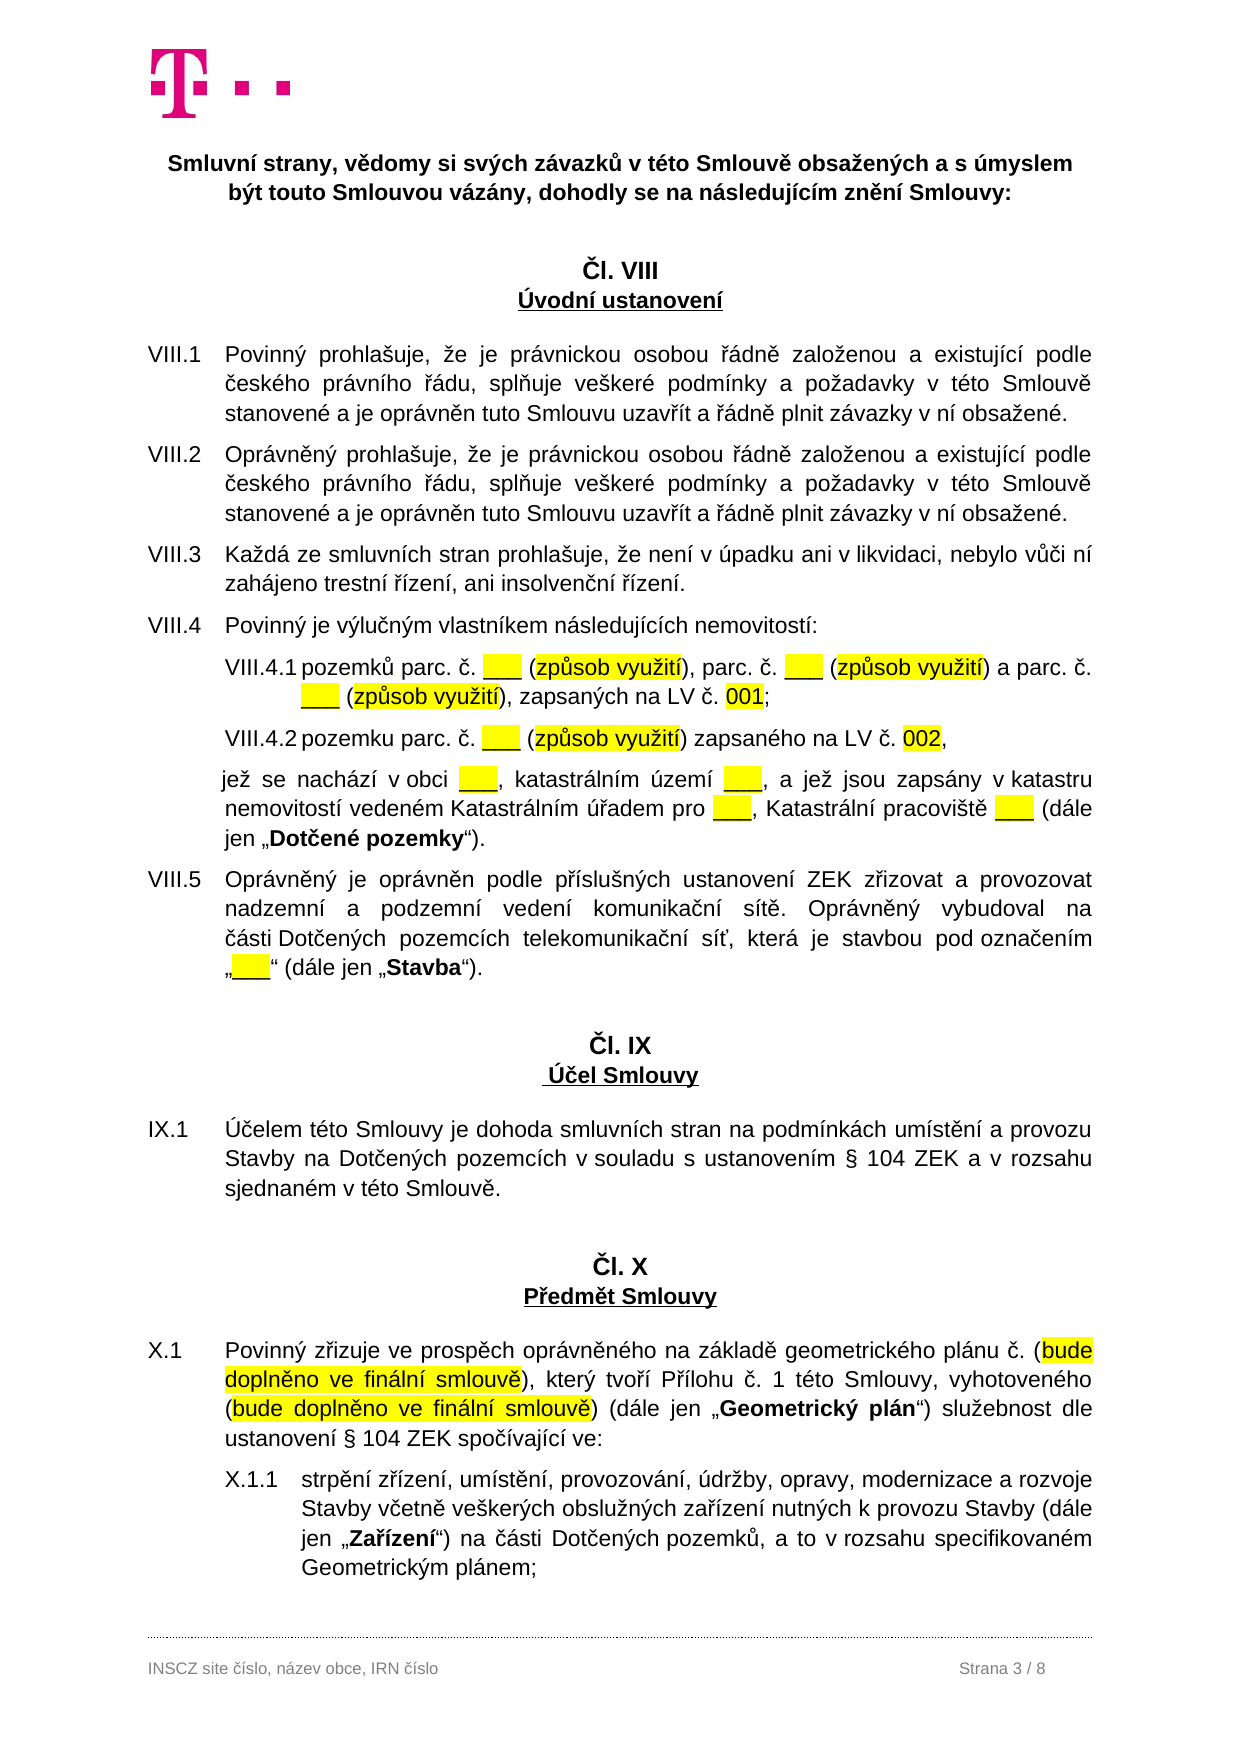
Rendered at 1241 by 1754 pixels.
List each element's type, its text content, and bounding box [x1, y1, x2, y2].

list pozemku parc. č. (způsob využití) zapsaného na LV č. , [224, 723, 1092, 752]
list pozemků parc. č. (způsob využití), parc. č. (způsob využití) a parc. č. (způsob využití), zapsaných na LV č. ; [224, 652, 1092, 710]
list Povinný zřizuje ve prospěch oprávněného na základě geometrického plánu č. (bude doplněno ve finální smlouvě), který tvoří Přílohu č. 1 této Smlouvy, vyhotoveného (bude doplněno ve finální smlouvě) (dále jen „Geometrický plán“) služebnost dle ustanovení § 104 ZEK spočívající ve: [148, 1335, 1092, 1452]
list jež se nachází v obci , katastrálním území , a jež jsou zapsány v katastru nemovitostí vedeném Katastrálním úřadem pro , Katastrální pracoviště (dále jen „Dotčené pozemky“). [221, 764, 1092, 852]
list Oprávněný je oprávněn podle příslušných ustanovení ZEK zřizovat a provozovat nadzemní a podzemní vedení komunikační sítě. Oprávněný vybudoval na části Dotčených pozemcích telekomunikační síť, která je stavbou pod označením „“ (dále jen „Stavba“). [148, 864, 1092, 981]
list Předmět Smlouvy [148, 1252, 1092, 1310]
list Povinný prohlašuje, že je právnickou osobou řádně založenou a existující podle českého právního řádu, splňuje veškeré podmínky a požadavky v této Smlouvě stanovené a je oprávněn tuto Smlouvu uzavřít a řádně plnit závazky v ní obsažené. [148, 339, 1092, 427]
list Účelem této Smlouvy je dohoda smluvních stran na podmínkách umístění a provozu Stavby na Dotčených pozemcích v souladu s ustanovením § 104 ZEK a v rozsahu sjednaném v této Smlouvě. [148, 1114, 1092, 1202]
picture [151, 49, 290, 118]
list Každá ze smluvních stran prohlašuje, že není v úpadku ani v likvidaci, nebylo vůči ní zahájeno trestní řízení, ani insolvenční řízení. [148, 539, 1092, 598]
list strpění zřízení, umístění, provozování, údržby, opravy, modernizace a rozvoje Stavby včetně veškerých obslužných zařízení nutných k provozu Stavby (dále jen „Zařízení“) na části Dotčených pozemků, a to v rozsahu specifikovaném Geometrickým plánem; [224, 1464, 1092, 1581]
text Smluvní strany, vědomy si svých závazků v této Smlouvě obsažených a s úmyslem být touto Smlouvou vázány, dohodly se na následujícím znění Smlouvy: [148, 148, 1092, 206]
list Účel Smlouvy [148, 1031, 1092, 1089]
list Úvodní ustanovení [148, 256, 1092, 314]
list Povinný je výlučným vlastníkem následujících nemovitostí: [148, 610, 1092, 639]
list Oprávněný prohlašuje, že je právnickou osobou řádně založenou a existující podle českého právního řádu, splňuje veškeré podmínky a požadavky v této Smlouvě stanovené a je oprávněn tuto Smlouvu uzavřít a řádně plnit závazky v ní obsažené. [148, 439, 1092, 527]
